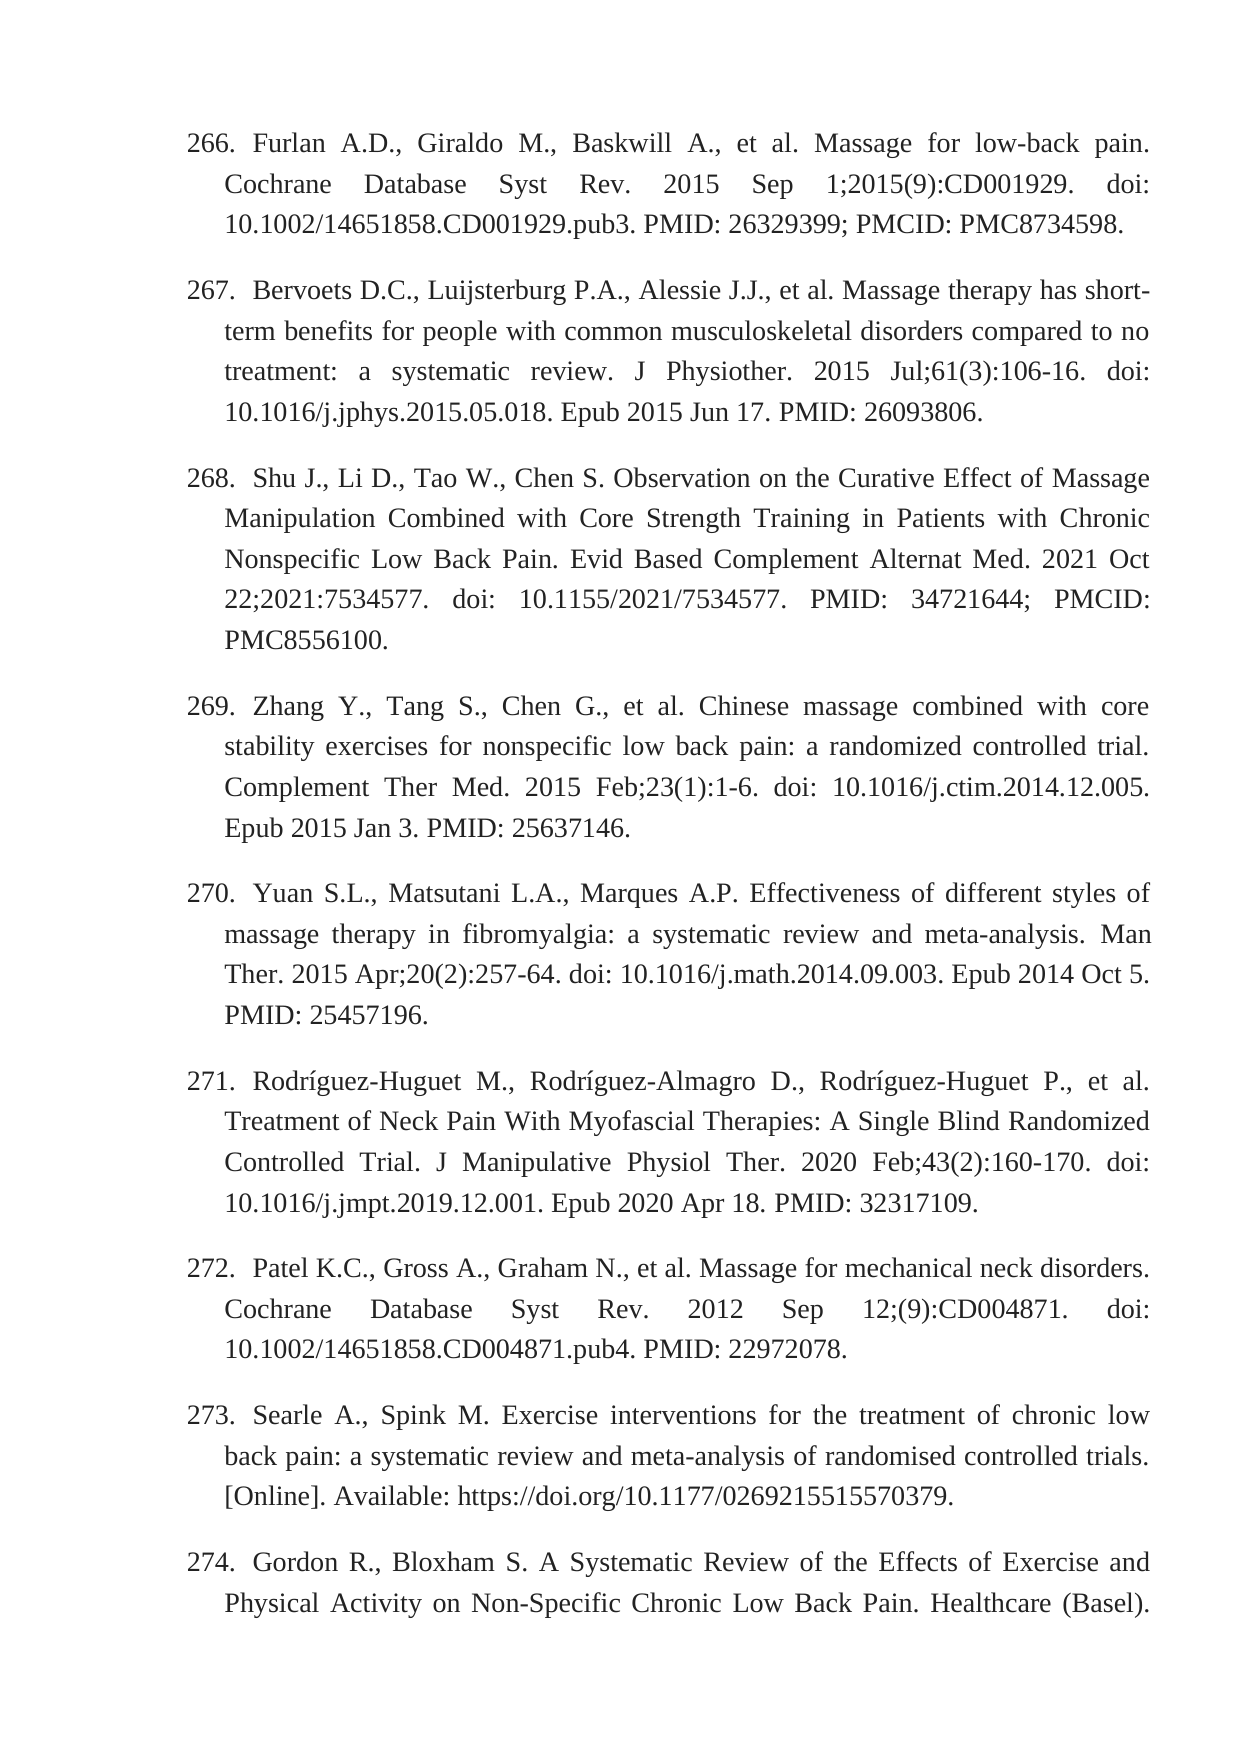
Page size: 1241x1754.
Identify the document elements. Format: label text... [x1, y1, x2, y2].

list Patel K.C., Gross A., Graham N., et al. Massage for mechanical neck disorders. Cochrane Database Syst Rev. 2012 Sep 12;(9):CD004871. doi: 10.1002/14651858.CD004871.pub4. PMID: 22972078. [187, 1243, 1152, 1365]
list Rodríguez-Huguet M., Rodríguez-Almagro D., Rodríguez-Huguet P., et al. Treatment of Neck Pain With Myofascial Therapies: A Single Blind Randomized Controlled Trial. J Manipulative Physiol Ther. 2020 Feb;43(2):160-170. doi: 10.1016/j.jmpt.2019.12.001. Epub 2020 Apr 18. PMID: 32317109. [187, 1056, 1152, 1218]
list Shu J., Li D., Tao W., Chen S. Observation on the Curative Effect of Massage Manipulation Combined with Core Strength Training in Patients with Chronic Nonspecific Low Back Pain. Evid Based Complement Alternat Med. 2021 Oct 22;2021:7534577. doi: 10.1155/2021/7534577. PMID: 34721644; PMCID: PMC8556100. [187, 452, 1152, 656]
list Searle A., Spink M. Exercise interventions for the treatment of chronic low back pain: a systematic review and meta-analysis of randomised controlled trials. [Online]. Available: https://doi.org/10.1177/0269215515570379. [187, 1390, 1152, 1512]
list Zhang Y., Tang S., Chen G., et al. Chinese massage combined with core stability exercises for nonspecific low back pain: a randomized controlled trial. Complement Ther Med. 2015 Feb;23(1):1-6. doi: 10.1016/j.ctim.2014.12.005. Epub 2015 Jan 3. PMID: 25637146. [187, 681, 1152, 843]
list Furlan A.D., Giraldo M., Baskwill A., et al. Massage for low-back pain. Cochrane Database Syst Rev. 2015 Sep 1;2015(9):CD001929. doi: 10.1002/14651858.CD001929.pub3. PMID: 26329399; PMCID: PMC8734598. [187, 118, 1152, 240]
list Yuan S.L., Matsutani L.A., Marques A.P. Effectiveness of different styles of massage therapy in fibromyalgia: a systematic review and meta-analysis. Man Ther. 2015 Apr;20(2):257-64. doi: 10.1016/j.math.2014.09.003. Epub 2014 Oct 5. PMID: 25457196. [187, 868, 1152, 1031]
list Bervoets D.C., Luijsterburg P.A., Alessie J.J., et al. Massage therapy has short-term benefits for people with common musculoskeletal disorders compared to no treatment: a systematic review. J Physiother. 2015 Jul;61(3):106-16. doi: 10.1016/j.jphys.2015.05.018. Epub 2015 Jun 17. PMID: 26093806. [187, 265, 1152, 427]
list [187, 1537, 1152, 1618]
